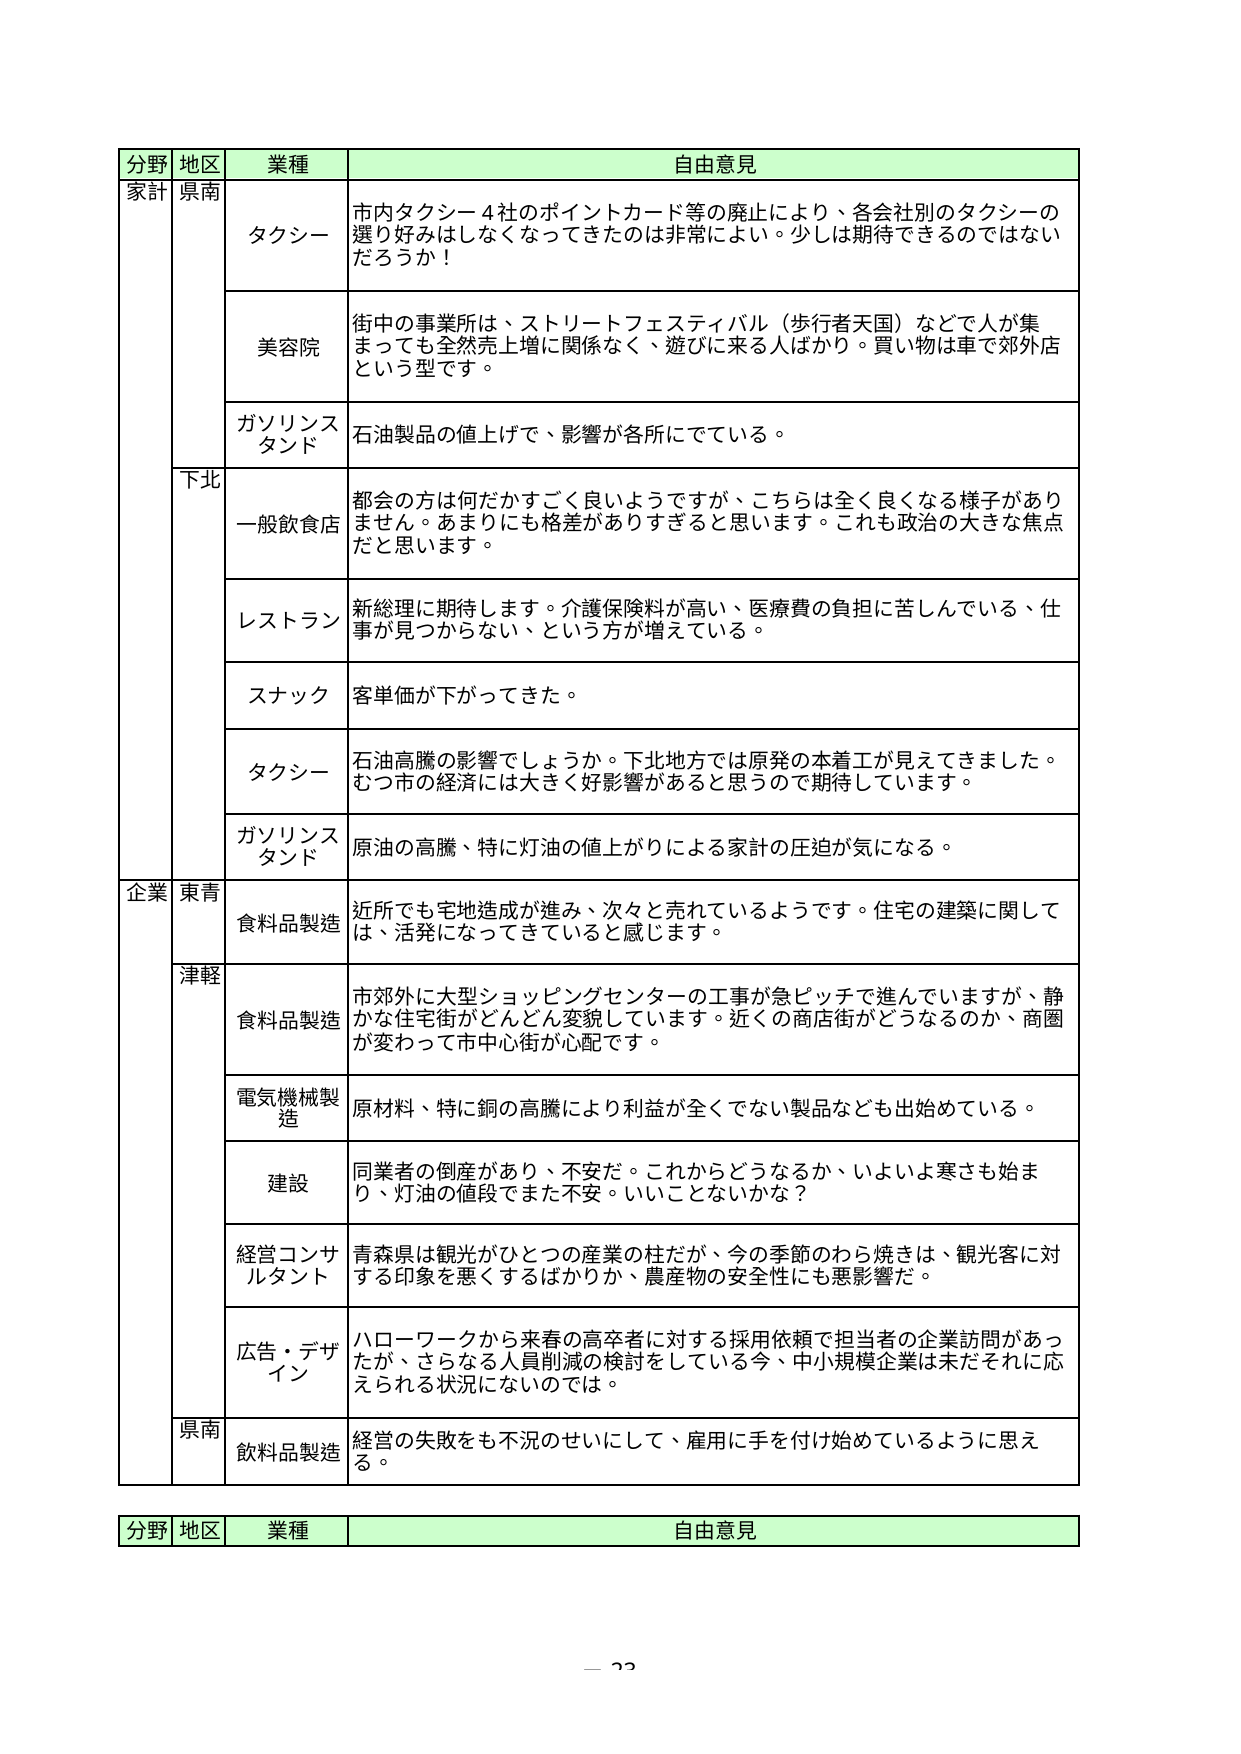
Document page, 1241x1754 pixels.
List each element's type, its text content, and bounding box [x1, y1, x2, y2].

table_header 分野 [120, 150, 171, 178]
table_cell 同業者の倒産があり、不安だ。これからどうなるか、いよいよ寒さも始まり、灯油の値段でまた不安。いいことないかな？ [349, 1142, 1078, 1223]
table_cell 電気機械製造 [226, 1076, 347, 1140]
table_cell 市郊外に大型ショッピングセンターの工事が急ピッチで進んでいますが、静かな住宅街がどんどん変貌しています。近くの商店街がどうなるのか、商圏が変わって市中心街が心配です。 [349, 965, 1078, 1074]
table_header 自由意見 [349, 150, 1078, 178]
table_cell 飲料品製造 [226, 1419, 347, 1484]
table_cell 原材料、特に銅の高騰により利益が全くでない製品なども出始めている。 [349, 1076, 1078, 1140]
table_cell 客単価が下がってきた。 [349, 663, 1078, 728]
table_cell 美容院 [226, 292, 347, 401]
table_cell 食料品製造 [226, 881, 347, 963]
table_cell 経営コンサルタント [226, 1225, 347, 1306]
table_cell 県南 [173, 181, 224, 467]
table_cell 県南 [173, 1419, 224, 1484]
table_header 自由意見 [349, 1517, 1078, 1545]
table_cell 食料品製造 [226, 965, 347, 1074]
table_cell 近所でも宅地造成が進み、次々と売れているようです。住宅の建築に関しては、活発になってきていると感じます。 [349, 881, 1078, 963]
table_cell 企業 [120, 881, 171, 1484]
table_cell タクシー [226, 181, 347, 289]
table_cell 広告・デザイン [226, 1308, 347, 1417]
table_header 業種 [226, 1517, 347, 1545]
table_cell 青森県は観光がひとつの産業の柱だが、今の季節のわら焼きは、観光客に対する印象を悪くするばかりか、農産物の安全性にも悪影響だ。 [349, 1225, 1078, 1306]
table_cell 新総理に期待します。介護保険料が高い、医療費の負担に苦しんでいる、仕事が見つからない、という方が増えている。 [349, 580, 1078, 661]
table_cell 市内タクシー4社のポイントカード等の廃止により、各会社別のタクシーの選り好みはしなくなってきたのは非常によい。少しは期待できるのではないだろうか！ [349, 181, 1078, 289]
table_cell 一般飲食店 [226, 469, 347, 578]
table_cell 建設 [226, 1142, 347, 1223]
table_cell ガソリンスタンド [226, 403, 347, 467]
table_cell スナック [226, 663, 347, 728]
table_cell 津軽 [173, 965, 224, 1417]
table_cell タクシー [226, 730, 347, 813]
table_header 地区 [173, 150, 224, 178]
table_cell 原油の高騰、特に灯油の値上がりによる家計の圧迫が気になる。 [349, 815, 1078, 879]
table_cell 石油製品の値上げで、影響が各所にでている。 [349, 403, 1078, 467]
table_header 地区 [173, 1517, 224, 1545]
table_cell ハローワークから来春の高卒者に対する採用依頼で担当者の企業訪問があったが、さらなる人員削減の検討をしている今、中小規模企業は未だそれに応えられる状況にないのでは。 [349, 1308, 1078, 1417]
table_header 業種 [226, 150, 347, 178]
table_cell 経営の失敗をも不況のせいにして、雇用に手を付け始めているように思える。 [349, 1419, 1078, 1484]
table_cell 家計 [120, 181, 171, 879]
table_cell レストラン [226, 580, 347, 661]
table_cell 下北 [173, 469, 224, 879]
table_cell 都会の方は何だかすごく良いようですが、こちらは全く良くなる様子がありません。あまりにも格差がありすぎると思います。これも政治の大きな焦点だと思います。 [349, 469, 1078, 578]
table_cell 街中の事業所は、ストリートフェスティバル（歩行者天国）などで人が集 まっても全然売上増に関係なく、遊びに来る人ばかり。買い物は車で郊外店という型です。 [349, 292, 1078, 401]
table_cell 東青 [173, 881, 224, 963]
table_cell ガソリンスタンド [226, 815, 347, 879]
table_header 分野 [120, 1517, 171, 1545]
table_cell 石油高騰の影響でしょうか。下北地方では原発の本着工が見えてきました。むつ市の経済には大きく好影響があると思うので期待しています。 [349, 730, 1078, 813]
